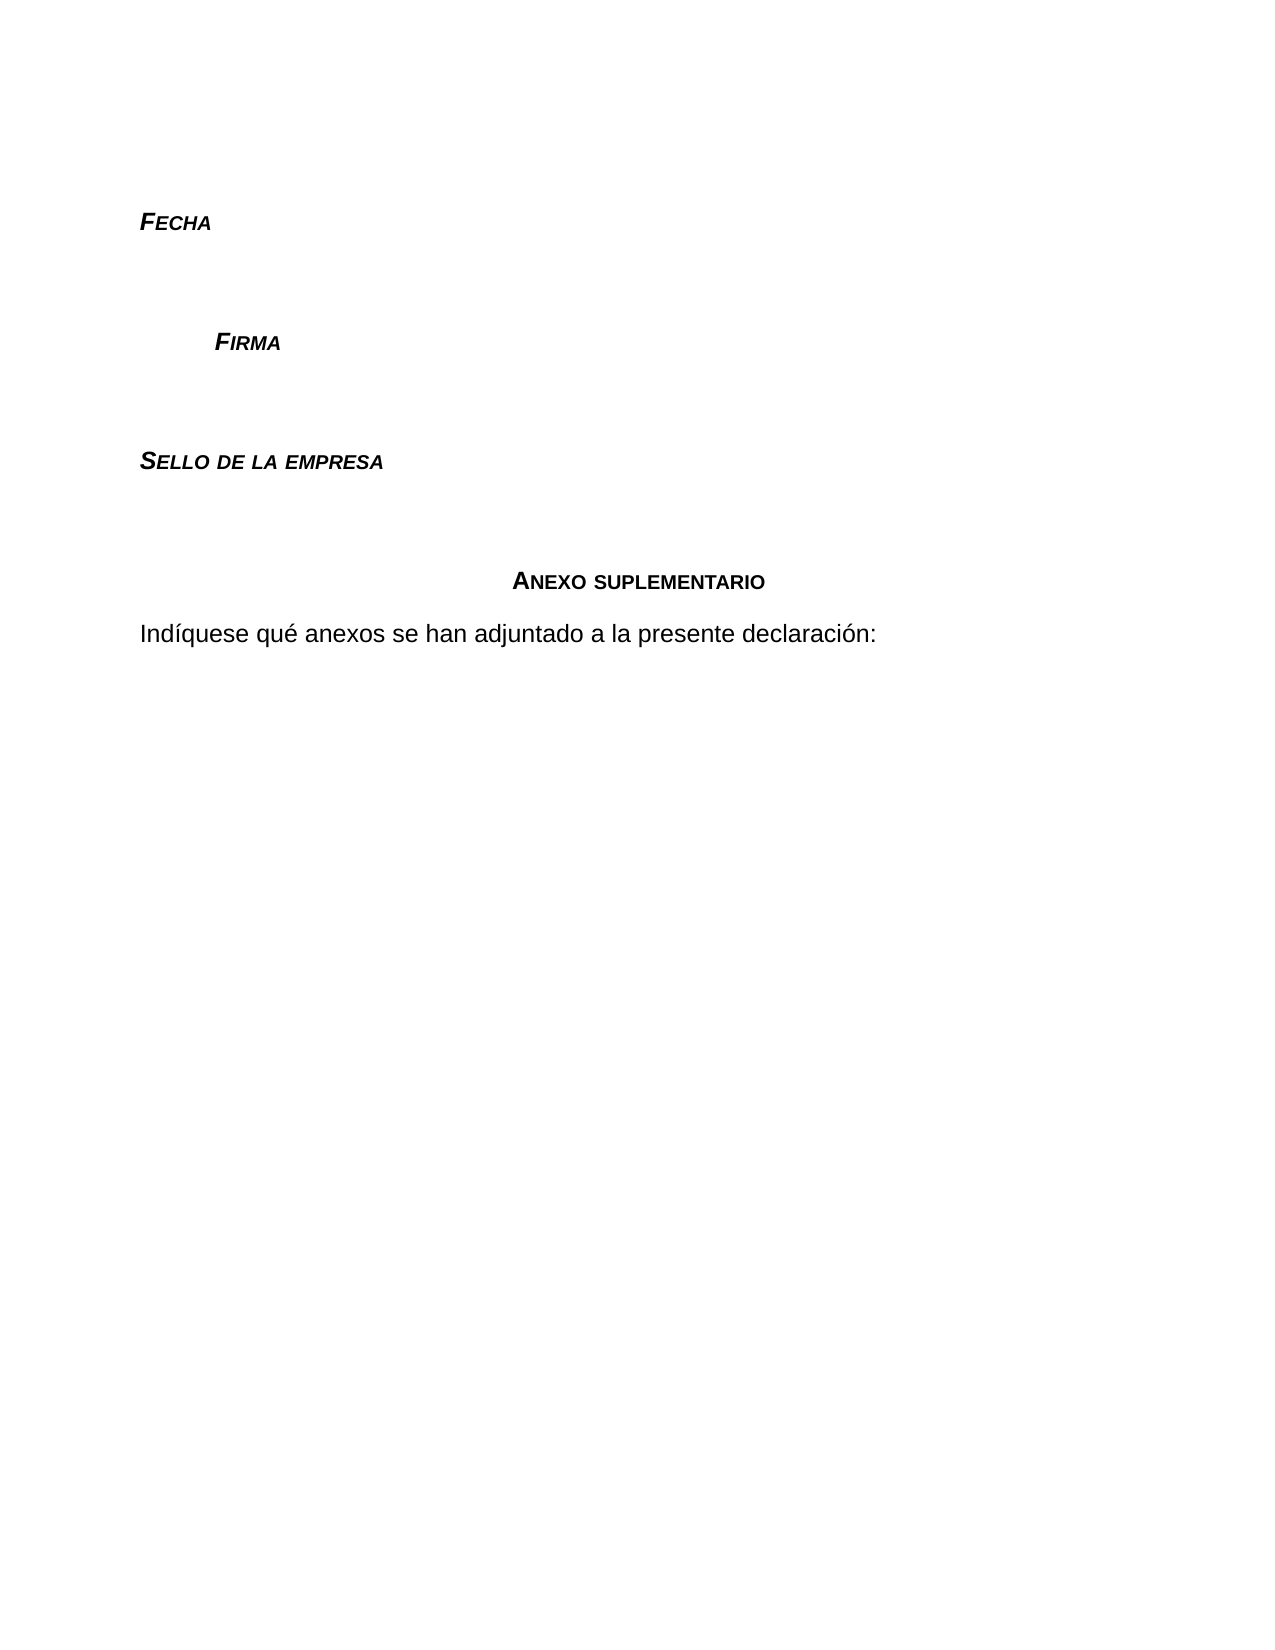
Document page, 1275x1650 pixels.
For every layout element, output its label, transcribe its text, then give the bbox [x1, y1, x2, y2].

title Anexo suplementario [139, 566, 1137, 594]
title Fecha [139, 207, 1137, 236]
title Sello de la empresa [139, 446, 1137, 474]
text Indíquese qué anexos se han adjuntado a la presente declaración: [139, 619, 1137, 648]
title Firma [139, 326, 1137, 355]
